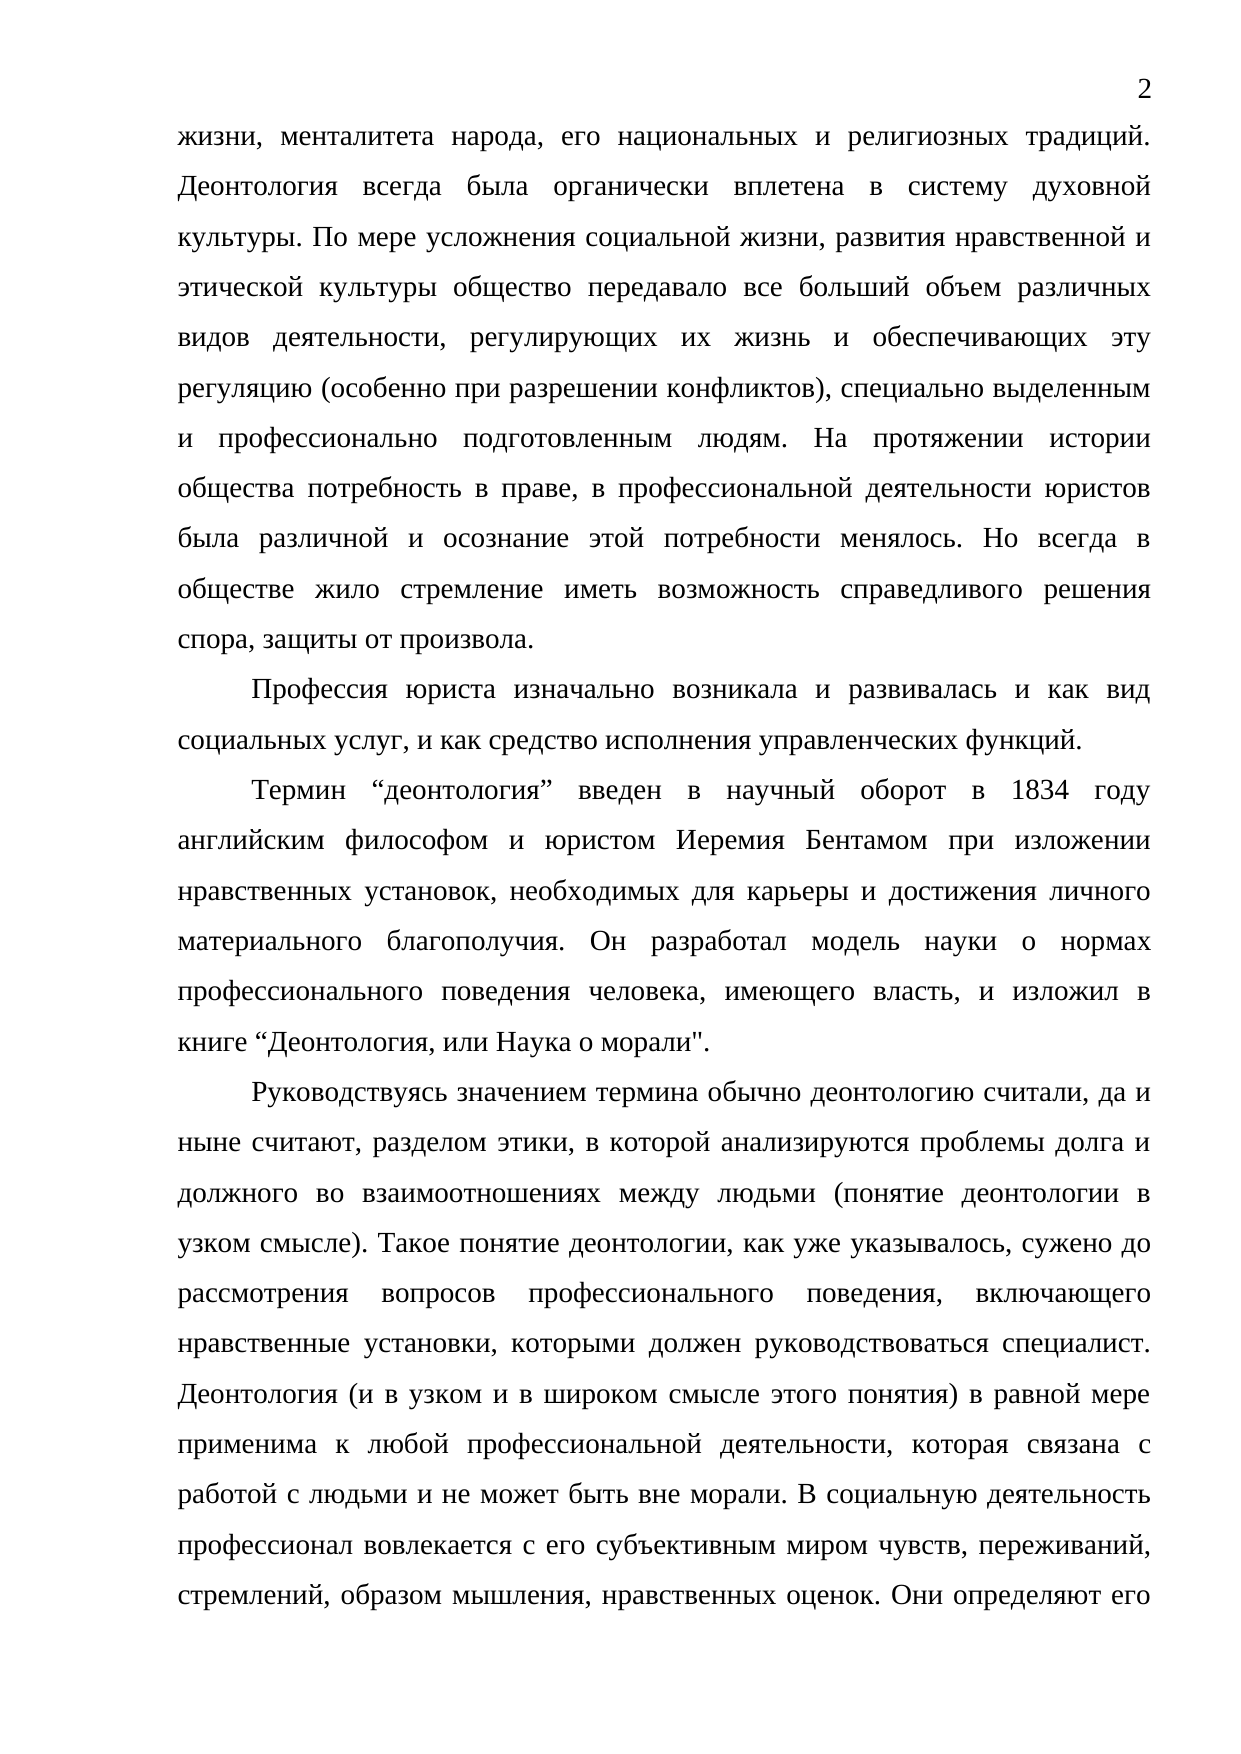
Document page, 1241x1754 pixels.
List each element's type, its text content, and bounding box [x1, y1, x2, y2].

text Профессия юриста изначально возникала и развивалась и как вид социальных услуг, и как средство исполнения управленческих функций. [177, 672, 1152, 755]
text Термин “деонтология” введен в научный оборот в 1834 году английским философом и юристом Иеремия Бентамом при изложении нравственных установок, необходимых для карьеры и достижения личного материального благополучия. Он разработал модель науки о нормах профессионального поведения человека, имеющего власть, и изложил в книге “Деонтология, или Наука о морали". [177, 772, 1152, 1057]
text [177, 118, 1152, 655]
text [177, 1074, 1152, 1611]
